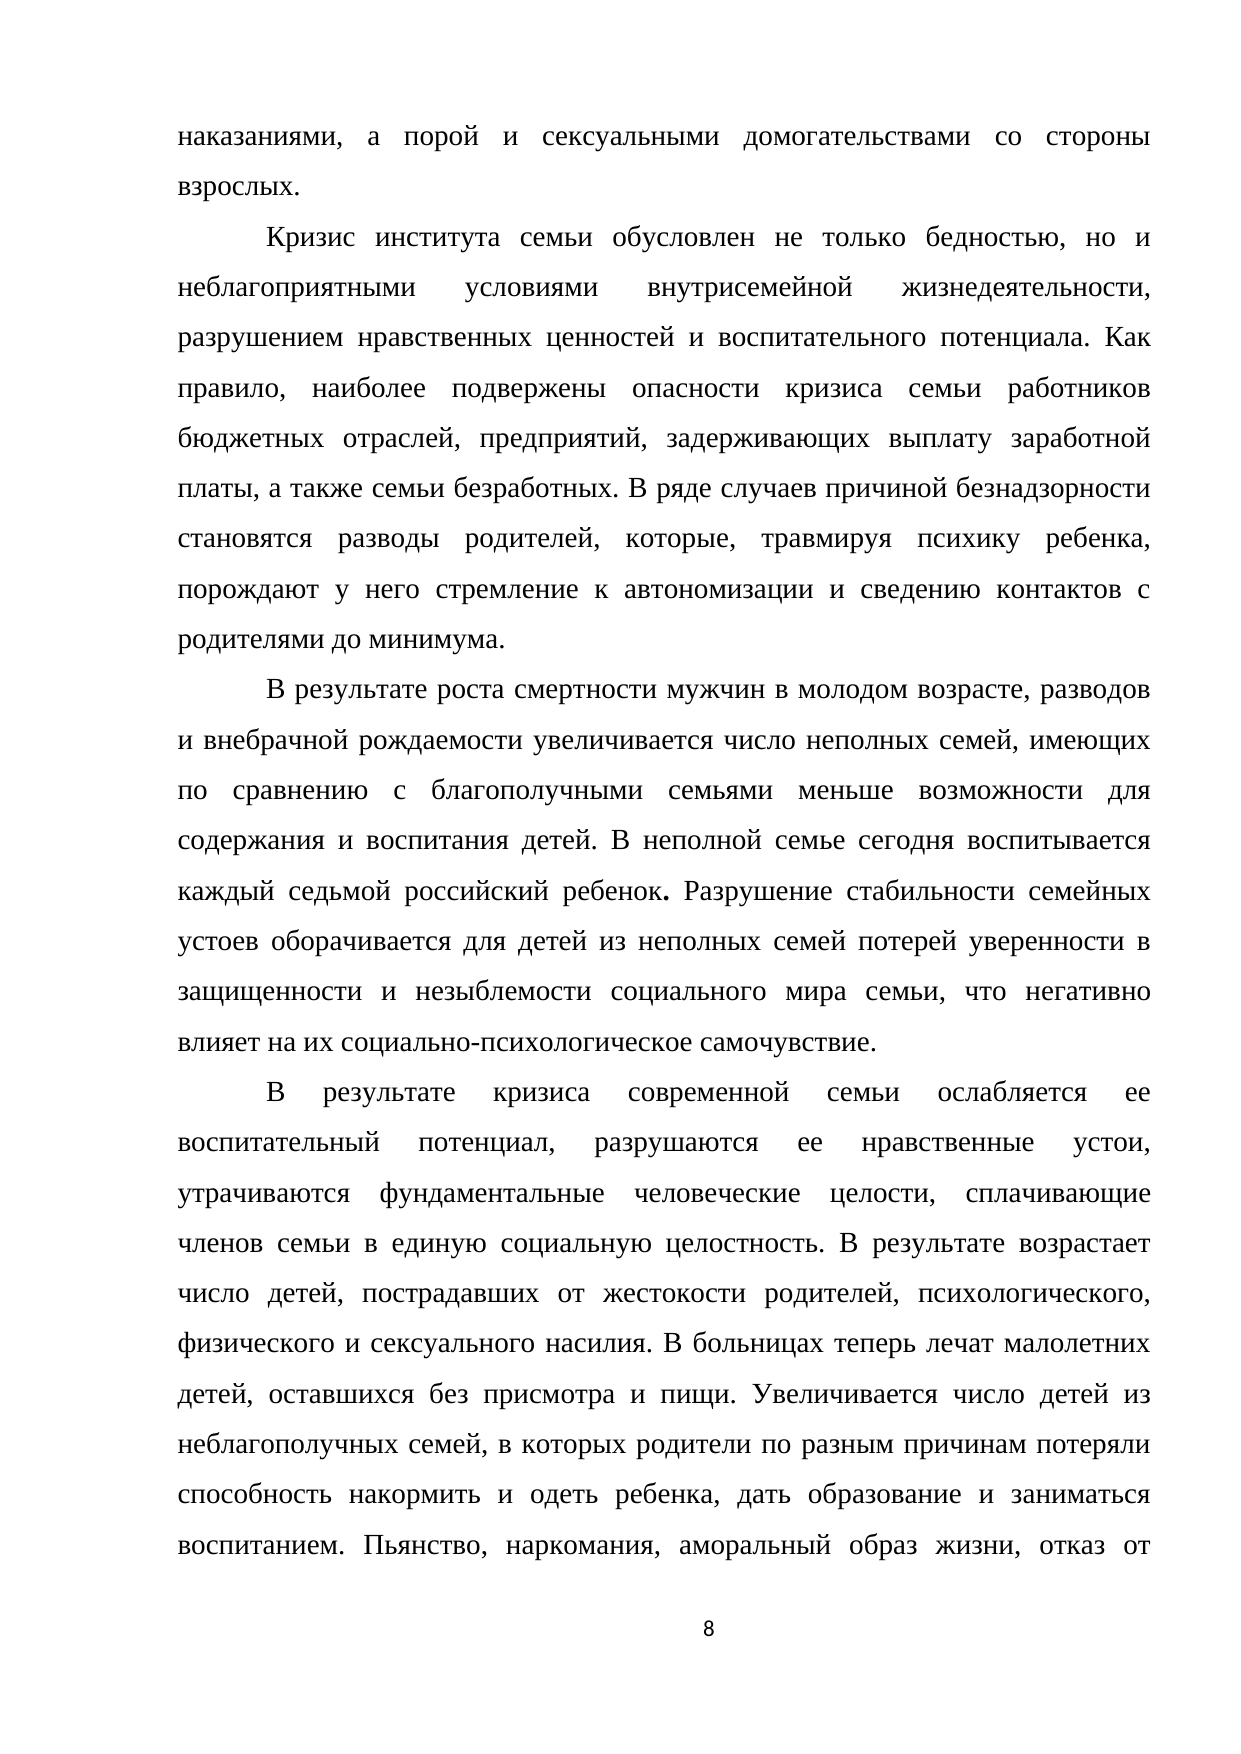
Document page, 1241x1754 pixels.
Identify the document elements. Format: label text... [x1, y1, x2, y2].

text В результате роста смертности мужчин в молодом возрасте, разводов и внебрачной рождаемости увеличивается число неполных семей, имеющих по сравнению с благополучными семьями меньше возможности для содержания и воспитания детей. В неполной семье сегодня воспитывается каждый седьмой российский ребенок. Разрушение стабильности семейных устоев оборачивается для детей из неполных семей потерей уверенности в защищенности и незыблемости социального мира семьи, что негативно влияет на их социально-психологическое самочувствие. [177, 672, 1152, 1057]
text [177, 118, 1152, 202]
text Кризис института семьи обусловлен не только бедностью, но и неблагоприятными условиями внутрисемейной жизнедеятельности, разрушением нравственных ценностей и воспитательного потенциала. Как правило, наиболее подвержены опасности кризиса семьи работников бюджетных отраслей, предприятий, задерживающих выплату заработной платы, а также семьи безработных. В ряде случаев причиной безнадзорности становятся разводы родителей, которые, травмируя психику ребенка, порождают у него стремление к автономизации и сведению контактов с родителями до минимума. [177, 219, 1152, 655]
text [177, 1074, 1152, 1560]
